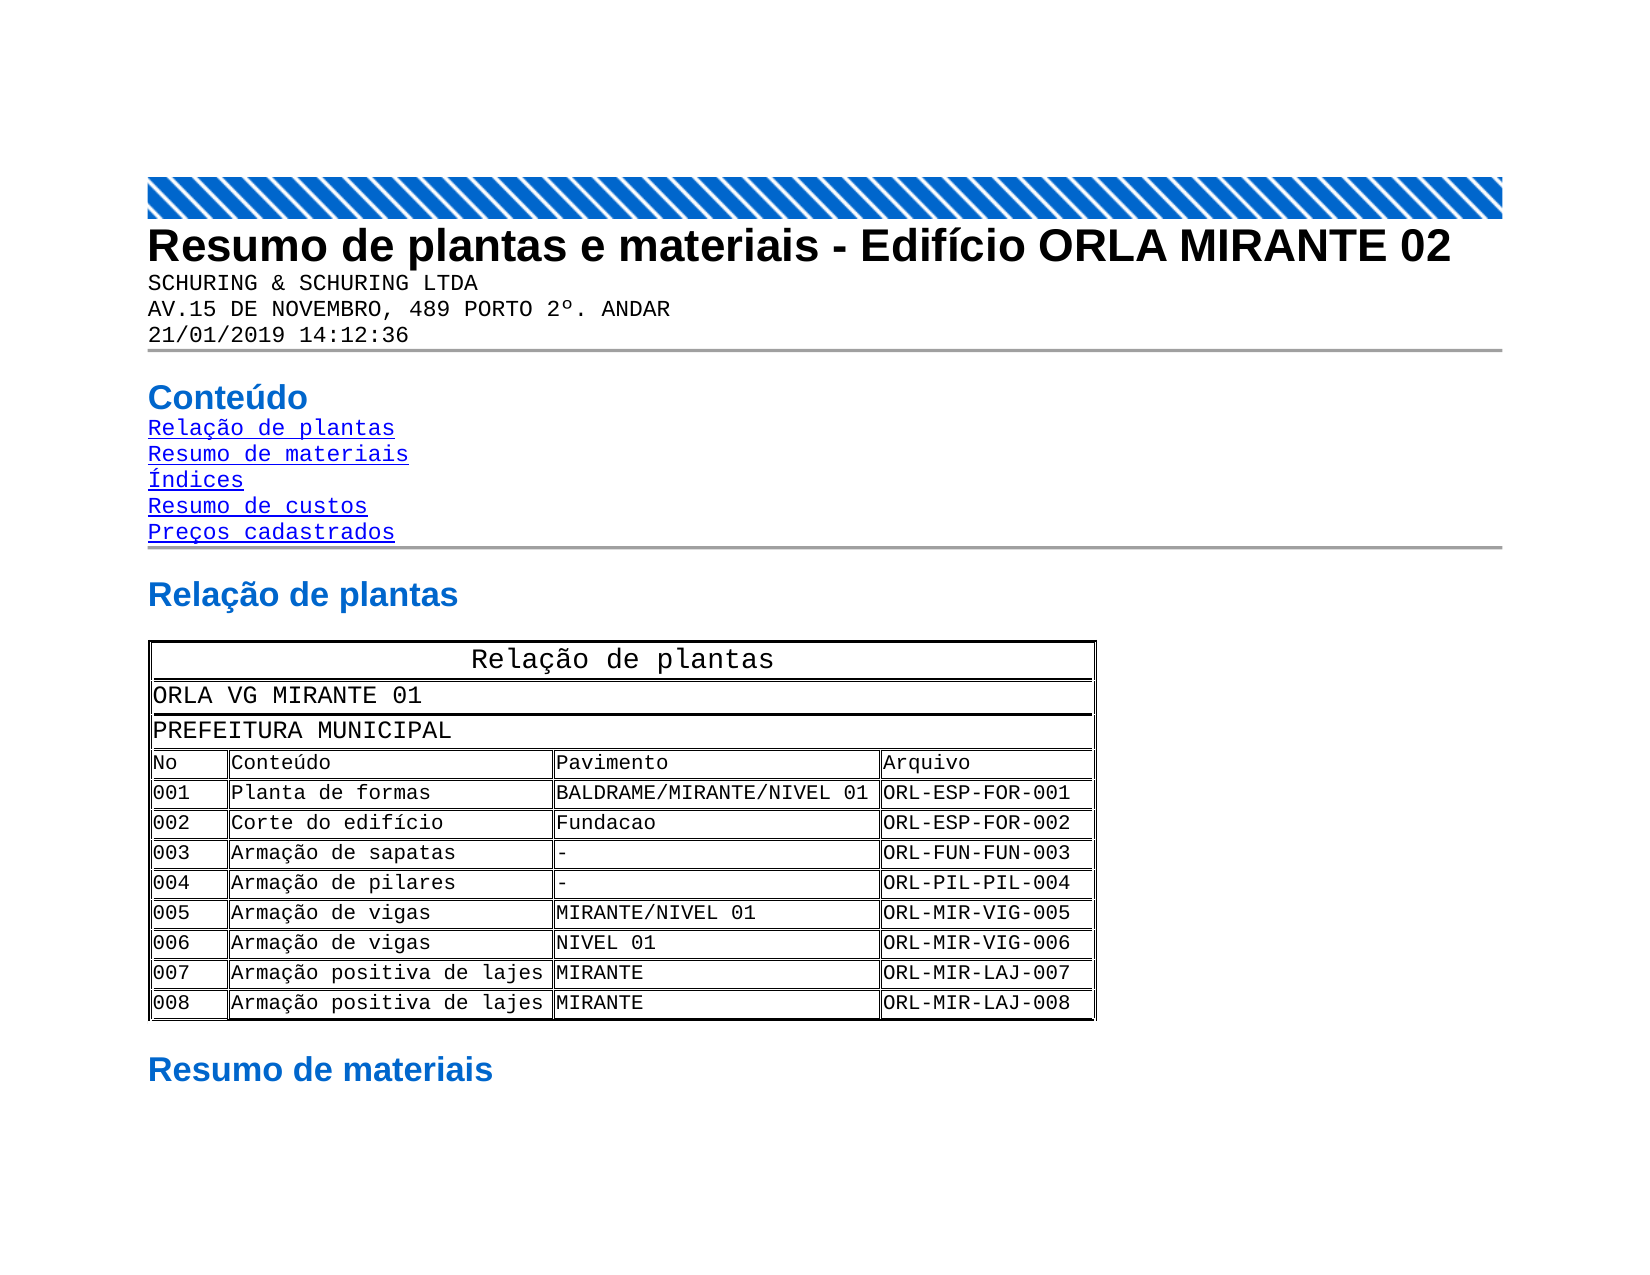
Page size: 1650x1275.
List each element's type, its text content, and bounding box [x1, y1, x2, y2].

table_cell No [152, 747, 228, 777]
table_cell ORL-MIR-VIG-005 [882, 898, 1094, 927]
table_cell BALDRAME/MIRANTE/NIVEL 01 [555, 781, 879, 807]
table_cell MIRANTE [555, 961, 879, 987]
table_cell 008 [152, 988, 227, 1017]
table_cell Armação de vigas [230, 931, 552, 957]
table_cell - [555, 871, 879, 897]
table_cell 005 [152, 898, 227, 927]
table_cell Armação positiva de lajes [230, 991, 552, 1017]
text Resumo de plantas e materiais - Edifício ORLA MIRANTE 02 [148, 219, 1502, 271]
table_cell 007 [152, 958, 227, 987]
table_cell ORL-ESP-FOR-002 [882, 808, 1094, 837]
table_header Relação de plantas [152, 643, 1094, 678]
table_cell ORLA VG MIRANTE 01 [152, 678, 1094, 713]
table_cell 001 [152, 778, 227, 807]
table_cell Armação de vigas [230, 901, 552, 927]
table_cell Armação de pilares [230, 871, 552, 897]
table_cell - [555, 841, 879, 867]
table_cell ORL-MIR-VIG-006 [882, 928, 1094, 957]
table_cell ORL-FUN-FUN-003 [882, 838, 1094, 867]
table_cell Armação de sapatas [230, 841, 552, 867]
table_cell NIVEL 01 [555, 931, 879, 957]
picture [147, 177, 1503, 219]
table_cell Corte do edifício [230, 811, 552, 837]
table_cell Pavimento [555, 751, 879, 777]
table_cell ORL-MIR-LAJ-007 [882, 958, 1094, 987]
text Relação de plantas Resumo de materiais Índices Resumo de custos Preços cadastrados [148, 417, 1502, 546]
text Conteúdo [148, 377, 1502, 417]
table_cell ORL-PIL-PIL-004 [882, 868, 1094, 897]
text Relação de plantas [148, 574, 1502, 614]
text Resumo de materiais [148, 1049, 1502, 1088]
table_cell 002 [152, 808, 227, 837]
table_cell MIRANTE [555, 991, 879, 1017]
table_cell Arquivo [881, 747, 1094, 777]
table_cell Planta de formas [230, 781, 552, 807]
table_cell 006 [152, 928, 227, 957]
table_cell 004 [152, 868, 227, 897]
table_cell MIRANTE/NIVEL 01 [555, 901, 879, 927]
table_cell ORL-MIR-LAJ-008 [882, 988, 1094, 1017]
table_cell Armação positiva de lajes [230, 961, 552, 987]
table_cell ORL-ESP-FOR-001 [882, 778, 1094, 807]
table_cell Conteúdo [230, 751, 552, 777]
text SCHURING & SCHURING LTDA AV.15 DE NOVEMBRO, 489 PORTO 2º. ANDAR 21/01/2019 14:12:36 [148, 271, 1502, 348]
table_cell Fundacao [555, 811, 879, 837]
table_cell PREFEITURA MUNICIPAL [150, 713, 1095, 747]
table_cell 003 [152, 838, 227, 867]
